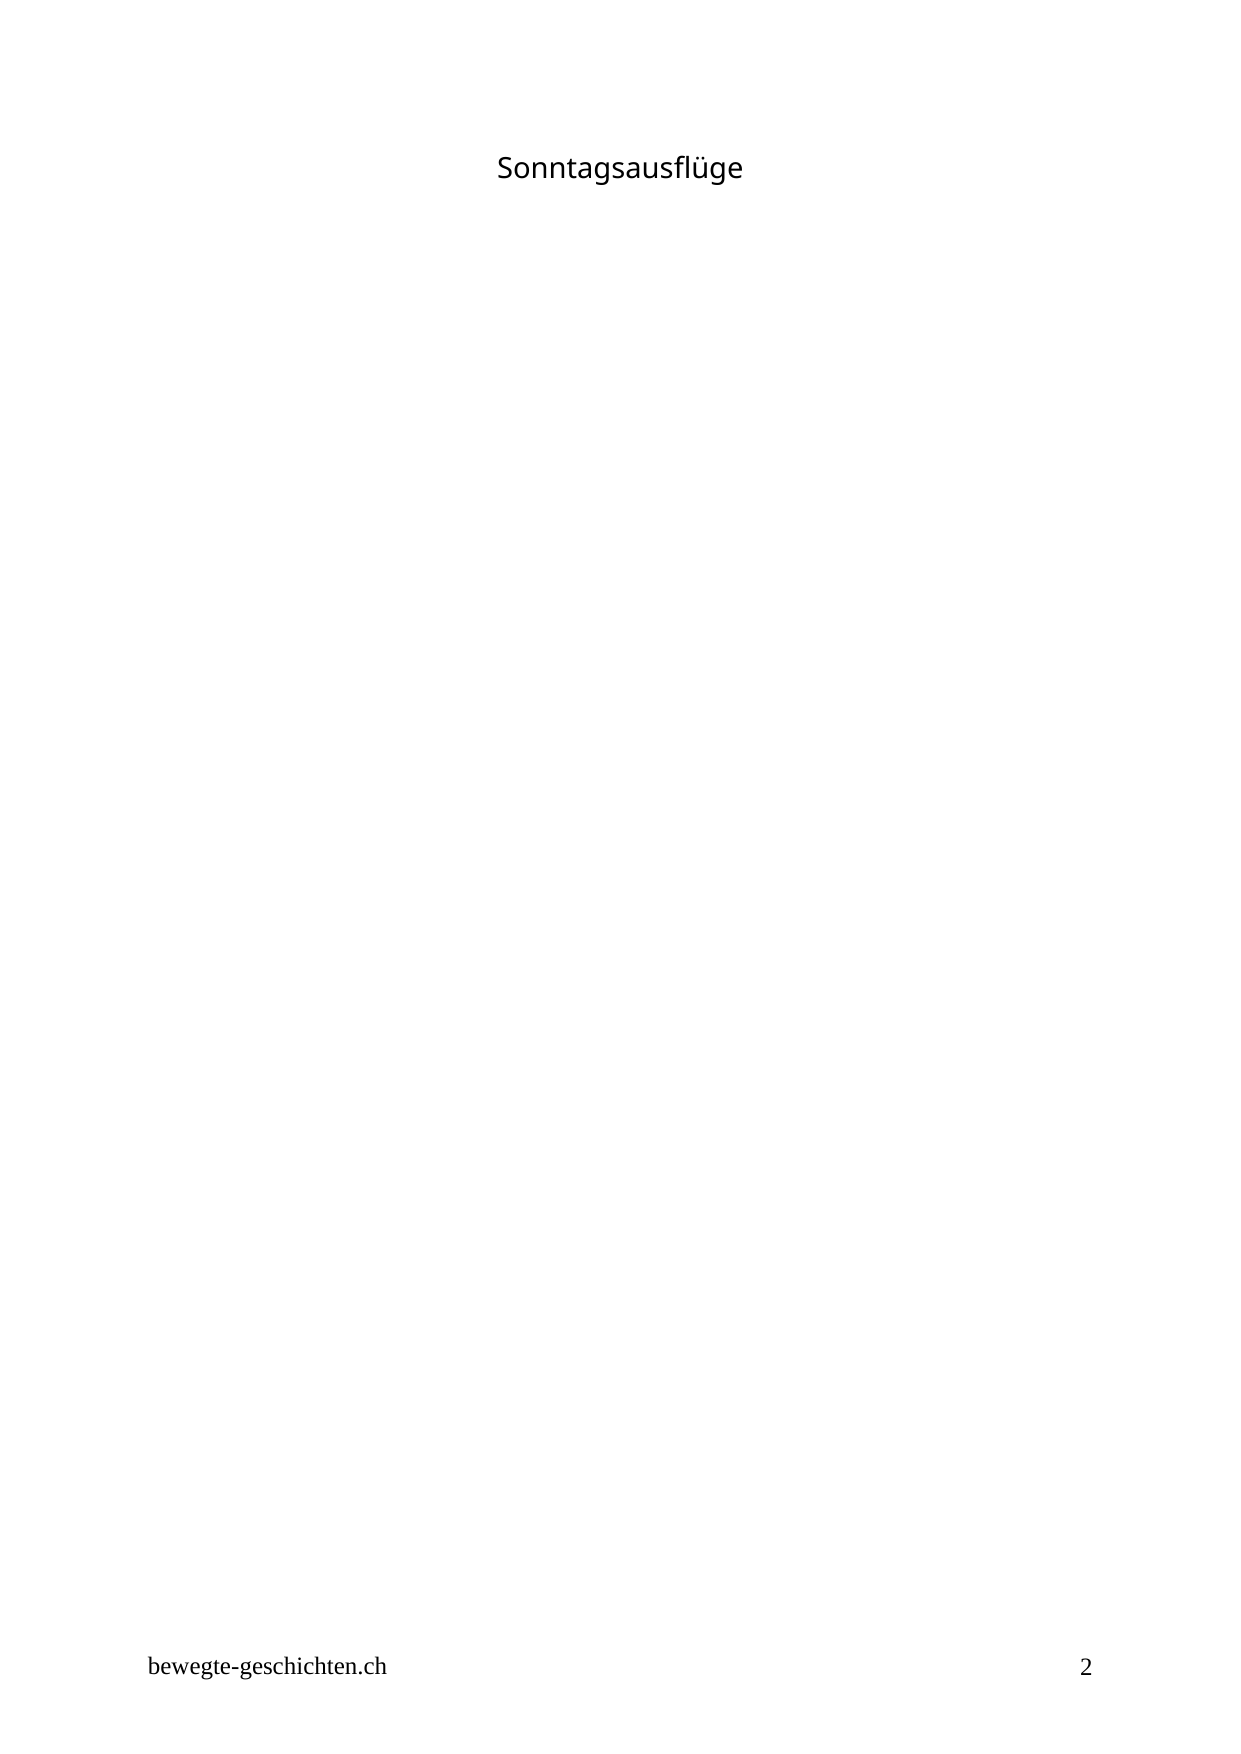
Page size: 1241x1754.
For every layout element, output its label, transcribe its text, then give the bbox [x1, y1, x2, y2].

text Sonntagsausflüge [148, 148, 1093, 187]
